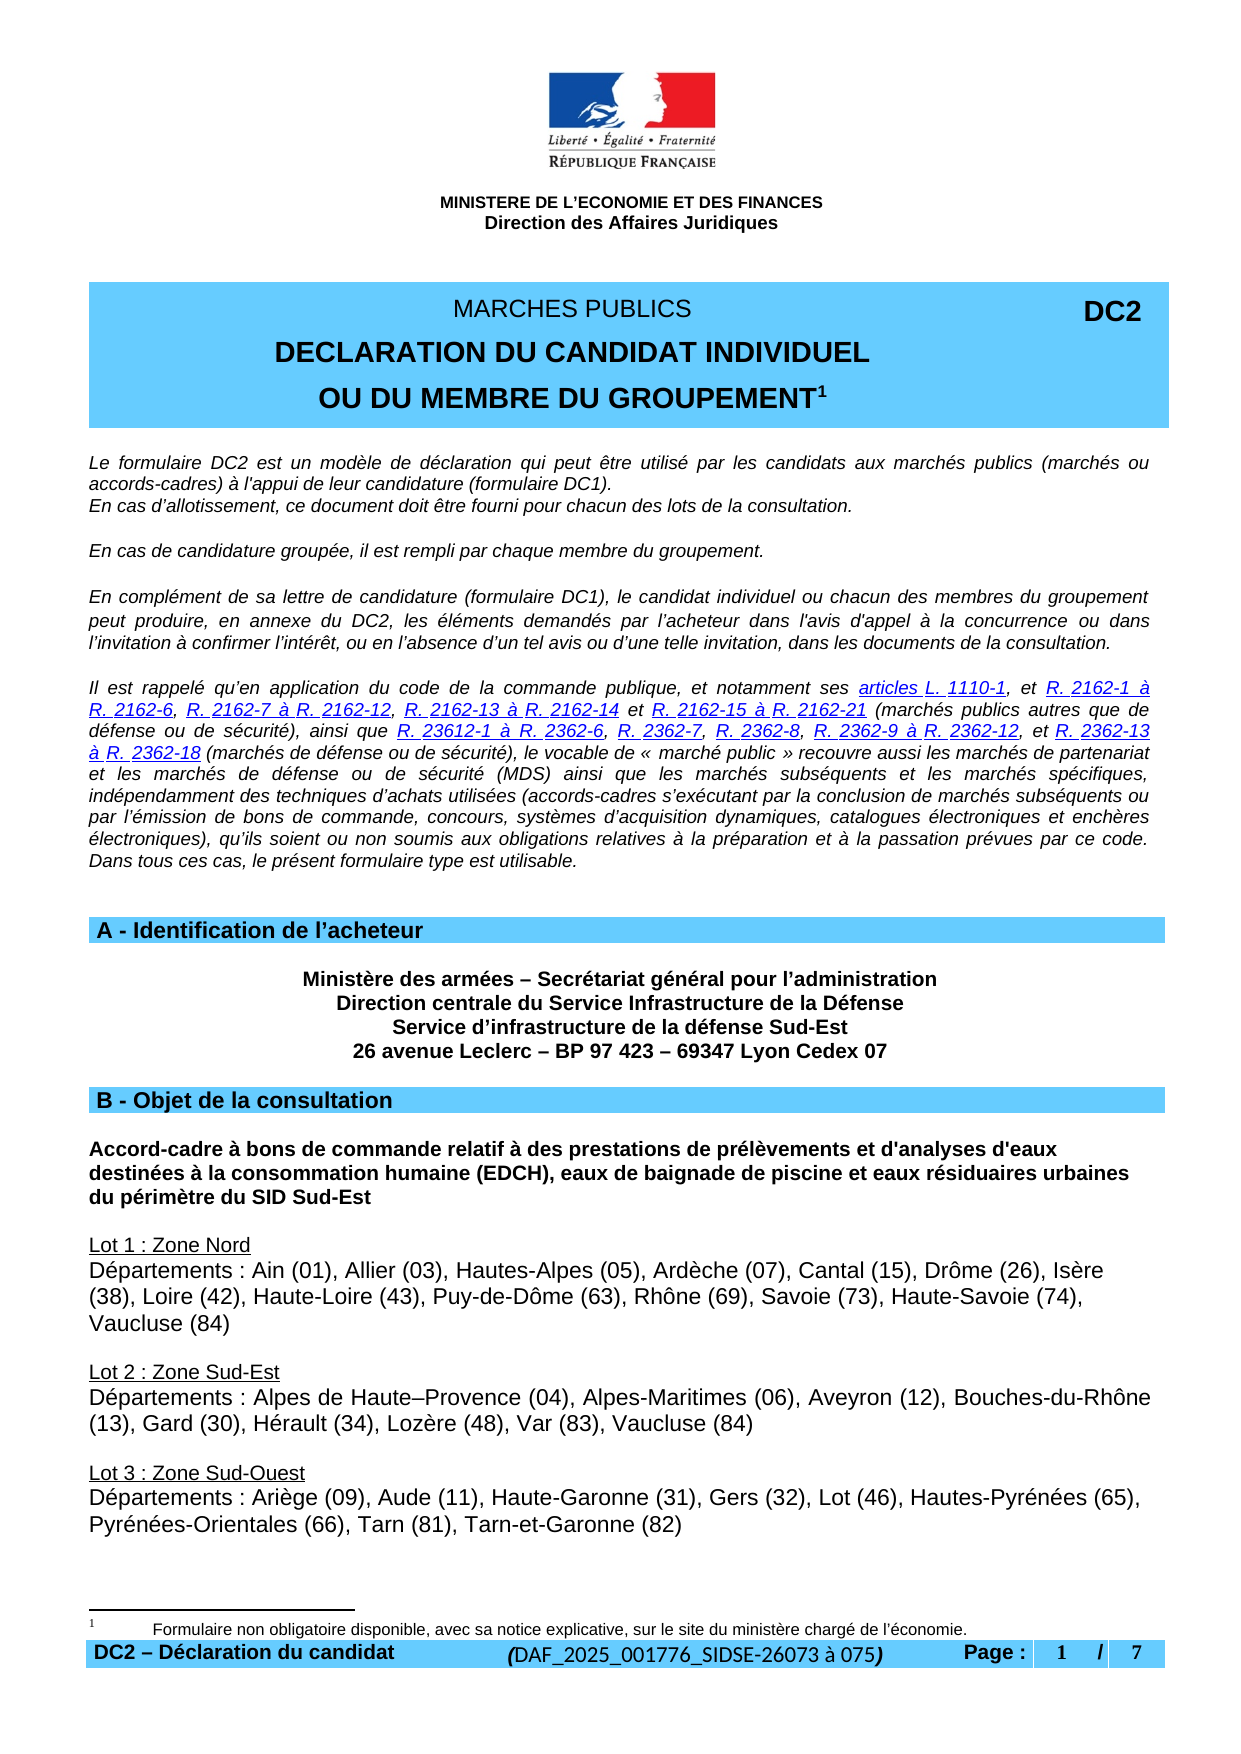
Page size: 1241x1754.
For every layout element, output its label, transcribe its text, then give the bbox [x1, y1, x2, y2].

table_header DC2 [1056, 282, 1169, 428]
subtitle Le formulaire DC2 est un modèle de déclaration qui peut être utilisé par les candidats aux marchés publics (marchés ou accords-cadres) à l'appui de leur candidature (formulaire DC1). [89, 452, 1152, 495]
picture [547, 71, 716, 169]
text Il est rappelé qu’en application du code de la commande publique, et notamment ses articles L. 1110-1, et R. 2162-1 à R. 2162-6, R. 2162-7 à R. 2162-12, R. 2162-13 à R. 2162-14 et R. 2162-15 à R. 2162-21 (marchés publics autres que de défense ou de sécurité), ainsi que R. 23612-1 à R. 2362-6, R. 2362-7, R. 2362-8, R. 2362-9 à R. 2362-12, et R. 2362-13 à R. 2362-18 (marchés de défense ou de sécurité), le vocable de « marché public » recouvre aussi les marchés de partenariat et les marchés de défense ou de sécurité (MDS) ainsi que les marchés subséquents et les marchés spécifiques, indépendamment des techniques d’achats utilisées (accords-cadres s’exécutant par la conclusion de marchés subséquents ou par l’émission de bons de commande, concours, systèmes d’acquisition dynamiques, catalogues électroniques et enchères électroniques), qu’ils soient ou non soumis aux obligations relatives à la préparation et à la passation prévues par ce code. Dans tous ces cas, le présent formulaire type est utilisable. [89, 677, 1152, 871]
table_header A - Identification de l’acheteur [89, 917, 1165, 943]
subtitle En cas d’allotissement, ce document doit être fourni pour chacun des lots de la consultation. [89, 495, 1152, 516]
text En complément de sa lettre de candidature (formulaire DC1), le candidat individuel ou chacun des membres du groupement peut produire, en annexe du DC2, les éléments demandés par l’acheteur dans l'avis d'appel à la concurrence ou dans l’invitation à confirmer l’intérêt, ou en l’absence d’un tel avis ou d’une telle invitation, dans les documents de la consultation. [89, 586, 1152, 653]
text Accord-cadre à bons de commande relatif à des prestations de prélèvements et d'analyses d'eaux destinées à la consommation humaine (EDCH), eaux de baignade de piscine et eaux résiduaires urbaines du périmètre du SID Sud-Est [89, 1137, 1152, 1209]
text Service d’infrastructure de la défense Sud-Est [89, 1015, 1152, 1039]
text Lot 3 : Zone Sud-Ouest [89, 1460, 1152, 1484]
text En cas de candidature groupée, il est rempli par chaque membre du groupement. [89, 540, 1152, 562]
table_header MARCHES PUBLICS DECLARATION DU candidat INDIVIDUEL OU DU MEMBRE DU GROUPEMENT [89, 282, 1056, 428]
text Direction centrale du Service Infrastructure de la Défense [89, 991, 1152, 1015]
text Lot 2 : Zone Sud-Est [89, 1360, 1152, 1384]
text Ministère des armées – Secrétariat général pour l’administration [89, 967, 1152, 991]
table_header B - Objet de la consultation [89, 1087, 1165, 1113]
text Lot 1 : Zone Nord [89, 1233, 1152, 1257]
text Départements : Alpes de Haute–Provence (04), Alpes-Maritimes (06), Aveyron (12), Bouches-du-Rhône (13), Gard (30), Hérault (34), Lozère (48), Var (83), Vaucluse (84) [89, 1384, 1152, 1436]
text Départements : Ariège (09), Aude (11), Haute-Garonne (31), Gers (32), Lot (46), Hautes-Pyrénées (65), Pyrénées-Orientales (66), Tarn (81), Tarn-et-Garonne (82) [89, 1484, 1152, 1537]
text 26 avenue Leclerc – BP 97 423 – 69347 Lyon Cedex 07 [89, 1039, 1152, 1063]
text Départements : Ain (01), Allier (03), Hautes-Alpes (05), Ardèche (07), Cantal (15), Drôme (26), Isère (38), Loire (42), Haute-Loire (43), Puy-de-Dôme (63), Rhône (69), Savoie (73), Haute-Savoie (74), Vaucluse (84) [89, 1257, 1152, 1336]
table_header MINISTERE DE L’ECONOMIE ET DES FINANCES Direction des Affaires Juridiques [89, 71, 1174, 258]
